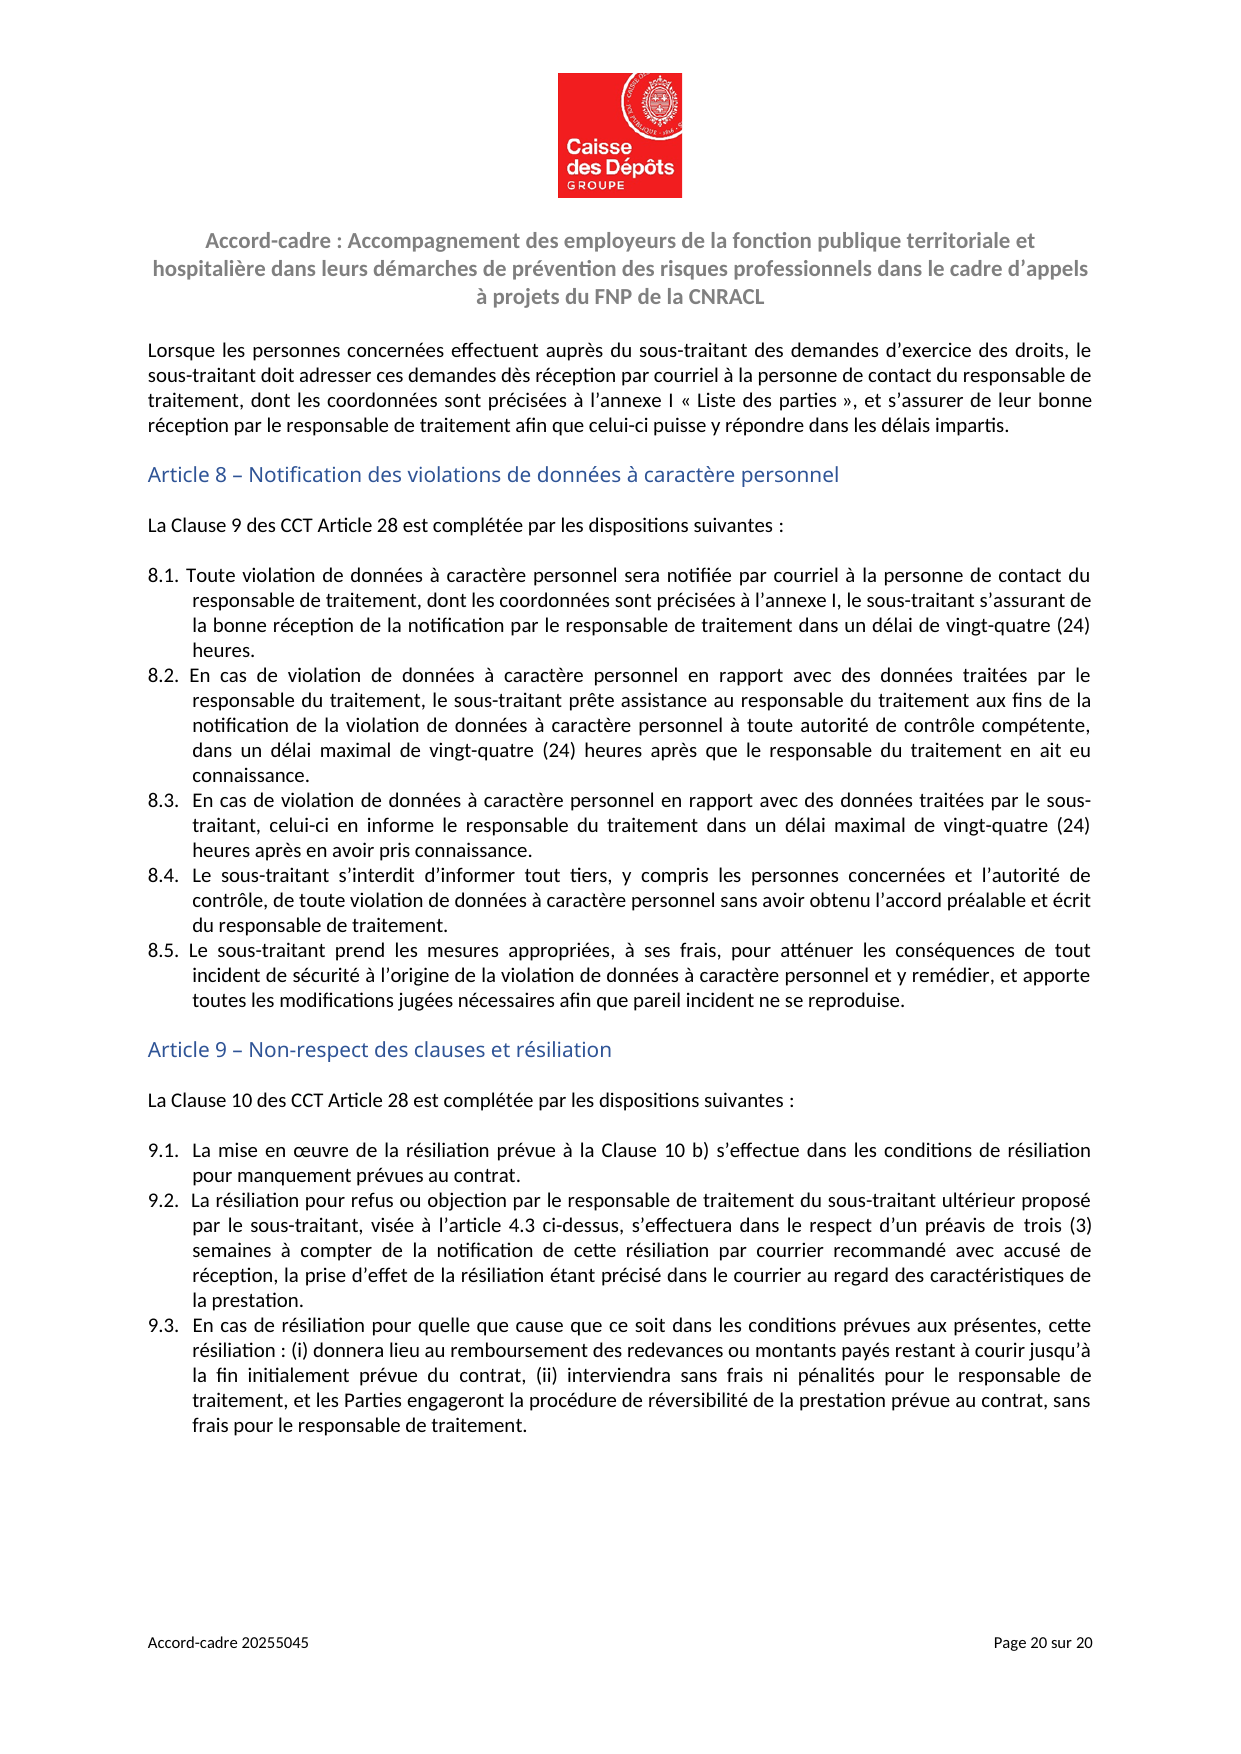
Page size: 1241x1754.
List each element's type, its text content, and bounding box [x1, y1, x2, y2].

subtitle Article 8 – Notification des violations de données à caractère personnel [148, 463, 1093, 488]
text 9.1. La mise en œuvre de la résiliation prévue à la Clause 10 b) s’effectue dans les conditions de résiliation pour manquement prévues au contrat. [148, 1138, 1093, 1188]
list 8.1. Toute violation de données à caractère personnel sera notifiée par courriel à la personne de contact du responsable de traitement, dont les coordonnées sont précisées à l’annexe I, le sous-traitant s’assurant de la bonne réception de la notification par le responsable de traitement dans un délai de vingt-quatre (24) heures. [148, 563, 1093, 663]
text 8.4. Le sous-traitant s’interdit d’informer tout tiers, y compris les personnes concernées et l’autorité de contrôle, de toute violation de données à caractère personnel sans avoir obtenu l’accord préalable et écrit du responsable de traitement. [148, 863, 1093, 938]
picture [558, 73, 683, 198]
list La Clause 9 des CCT Article 28 est complétée par les dispositions suivantes : [148, 513, 1093, 538]
text 8.5. Le sous-traitant prend les mesures appropriées, à ses frais, pour atténuer les conséquences de tout incident de sécurité à l’origine de la violation de données à caractère personnel et y remédier, et apporte toutes les modifications jugées nécessaires afin que pareil incident ne se reproduise. [148, 938, 1093, 1013]
text 8.3. En cas de violation de données à caractère personnel en rapport avec des données traitées par le sous-traitant, celui-ci en informe le responsable du traitement dans un délai maximal de vingt-quatre (24) heures après en avoir pris connaissance. [148, 788, 1093, 863]
text 8.2. En cas de violation de données à caractère personnel en rapport avec des données traitées par le responsable du traitement, le sous-traitant prête assistance au responsable du traitement aux fins de la notification de la violation de données à caractère personnel à toute autorité de contrôle compétente, dans un délai maximal de vingt-quatre (24) heures après que le responsable du traitement en ait eu connaissance. [148, 663, 1093, 788]
subtitle Article 9 – Non-respect des clauses et résiliation [148, 1038, 1093, 1063]
text 9.2. La résiliation pour refus ou objection par le responsable de traitement du sous-traitant ultérieur proposé par le sous-traitant, visée à l’article 4.3 ci-dessus, s’effectuera dans le respect d’un préavis de trois (3) semaines à compter de la notification de cette résiliation par courrier recommandé avec accusé de réception, la prise d’effet de la résiliation étant précisé dans le courrier au regard des caractéristiques de la prestation. [148, 1188, 1093, 1313]
text Lorsque les personnes concernées effectuent auprès du sous-traitant des demandes d’exercice des droits, le sous-traitant doit adresser ces demandes dès réception par courriel à la personne de contact du responsable de traitement, dont les coordonnées sont précisées à l’annexe I « Liste des parties », et s’assurer de leur bonne réception par le responsable de traitement afin que celui-ci puisse y répondre dans les délais impartis. [148, 338, 1093, 438]
list La Clause 10 des CCT Article 28 est complétée par les dispositions suivantes : [148, 1088, 1093, 1113]
text 9.3. En cas de résiliation pour quelle que cause que ce soit dans les conditions prévues aux présentes, cette résiliation : (i) donnera lieu au remboursement des redevances ou montants payés restant à courir jusqu’à la fin initialement prévue du contrat, (ii) interviendra sans frais ni pénalités pour le responsable de traitement, et les Parties engageront la procédure de réversibilité de la prestation prévue au contrat, sans frais pour le responsable de traitement. [148, 1313, 1093, 1438]
